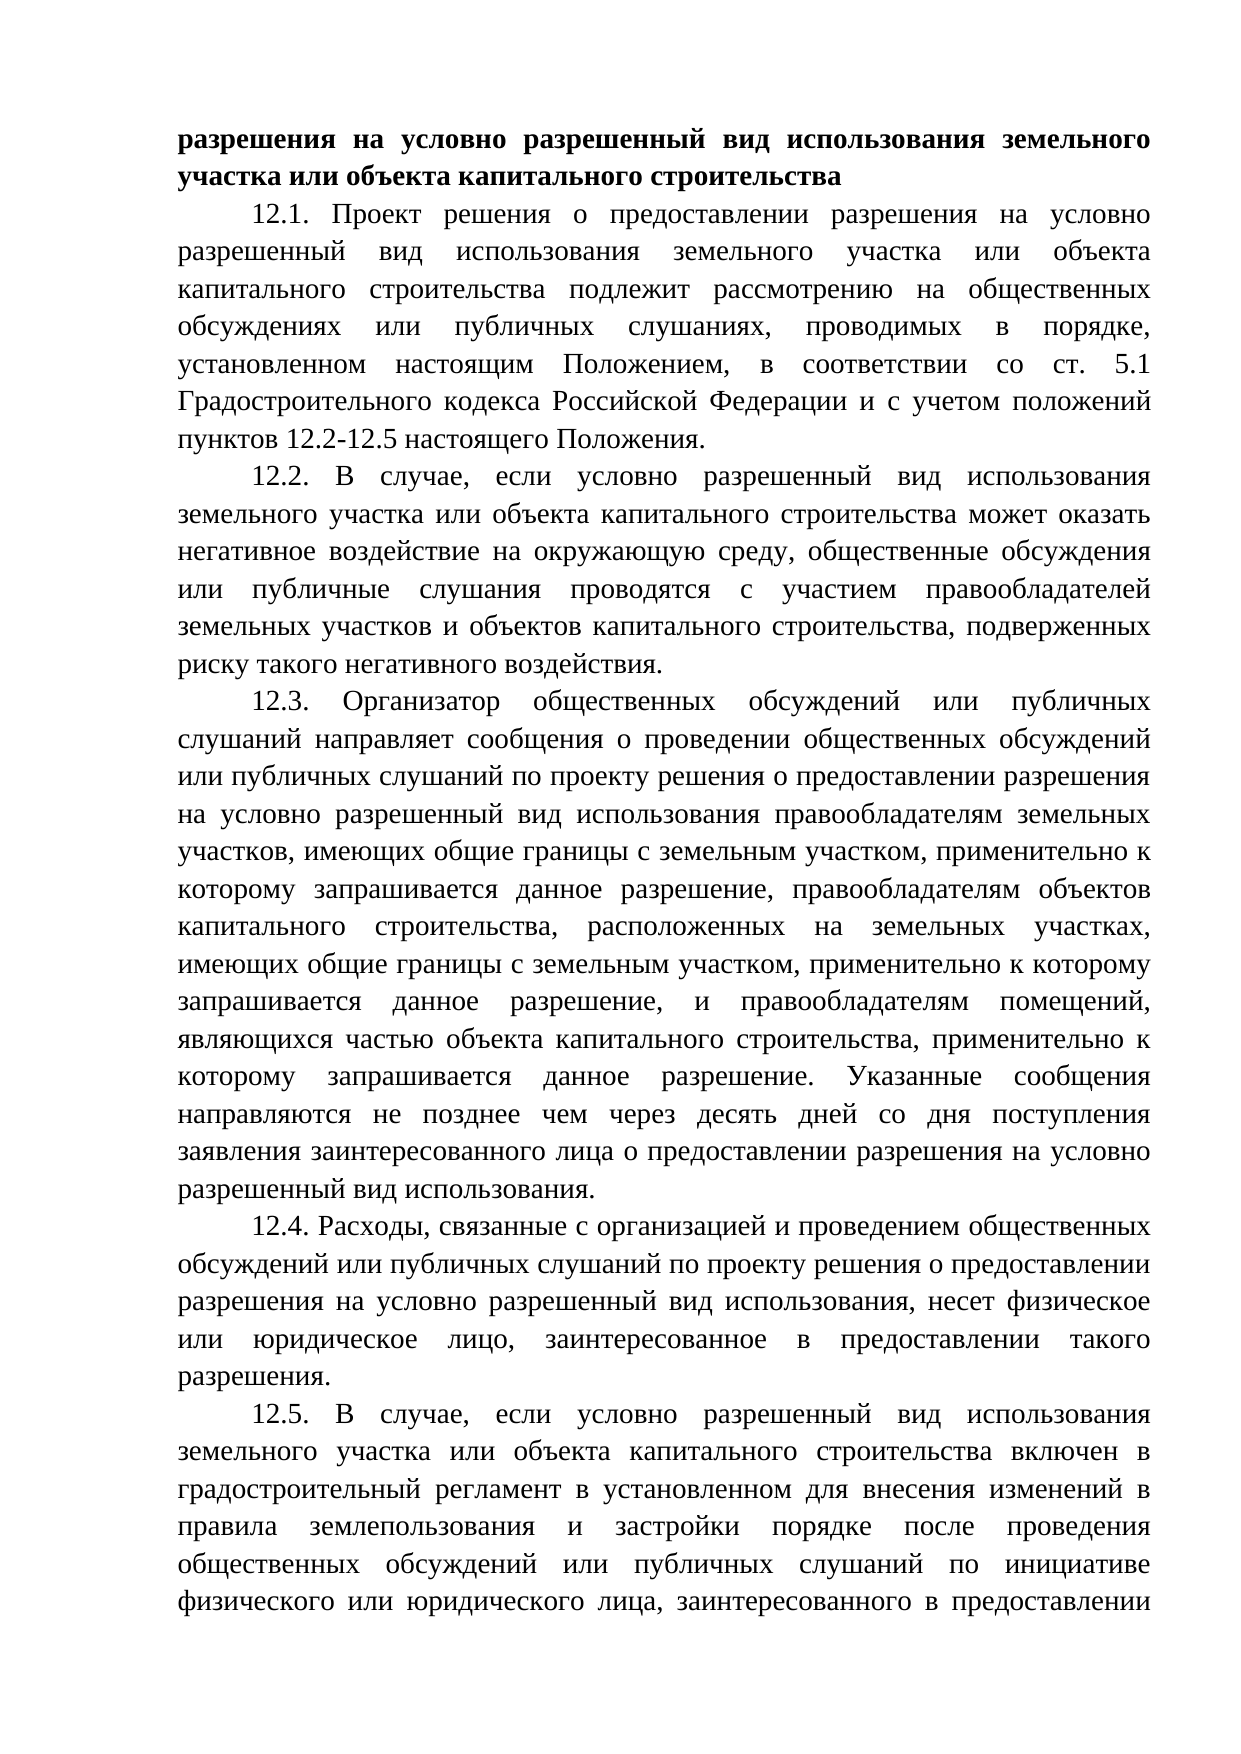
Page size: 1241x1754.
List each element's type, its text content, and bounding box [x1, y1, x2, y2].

text 12.1. Проект решения о предоставлении разрешения на условно разрешенный вид использования земельного участка или объекта капитального строительства подлежит рассмотрению на общественных обсуждениях или публичных слушаниях, проводимых в порядке, установленном настоящим Положением, в соответствии со ст. 5.1 Градостроительного кодекса Российской Федерации и с учетом положений пунктов 12.2-12.5 настоящего Положения. [177, 193, 1152, 456]
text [177, 118, 1152, 193]
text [177, 1393, 1152, 1618]
text 12.2. В случае, если условно разрешенный вид использования земельного участка или объекта капитального строительства может оказать негативное воздействие на окружающую среду, общественные обсуждения или публичные слушания проводятся с участием правообладателей земельных участков и объектов капитального строительства, подверженных риску такого негативного воздействия. [177, 456, 1152, 681]
text 12.3. Организатор общественных обсуждений или публичных слушаний направляет сообщения о проведении общественных обсуждений или публичных слушаний по проекту решения о предоставлении разрешения на условно разрешенный вид использования правообладателям земельных участков, имеющих общие границы с земельным участком, применительно к которому запрашивается данное разрешение, правообладателям объектов капитального строительства, расположенных на земельных участках, имеющих общие границы с земельным участком, применительно к которому запрашивается данное разрешение, и правообладателям помещений, являющихся частью объекта капитального строительства, применительно к которому запрашивается данное разрешение. Указанные сообщения направляются не позднее чем через десять дней со дня поступления заявления заинтересованного лица о предоставлении разрешения на условно разрешенный вид использования. [177, 681, 1152, 1206]
text 12.4. Расходы, связанные с организацией и проведением общественных обсуждений или публичных слушаний по проекту решения о предоставлении разрешения на условно разрешенный вид использования, несет физическое или юридическое лицо, заинтересованное в предоставлении такого разрешения. [177, 1206, 1152, 1393]
